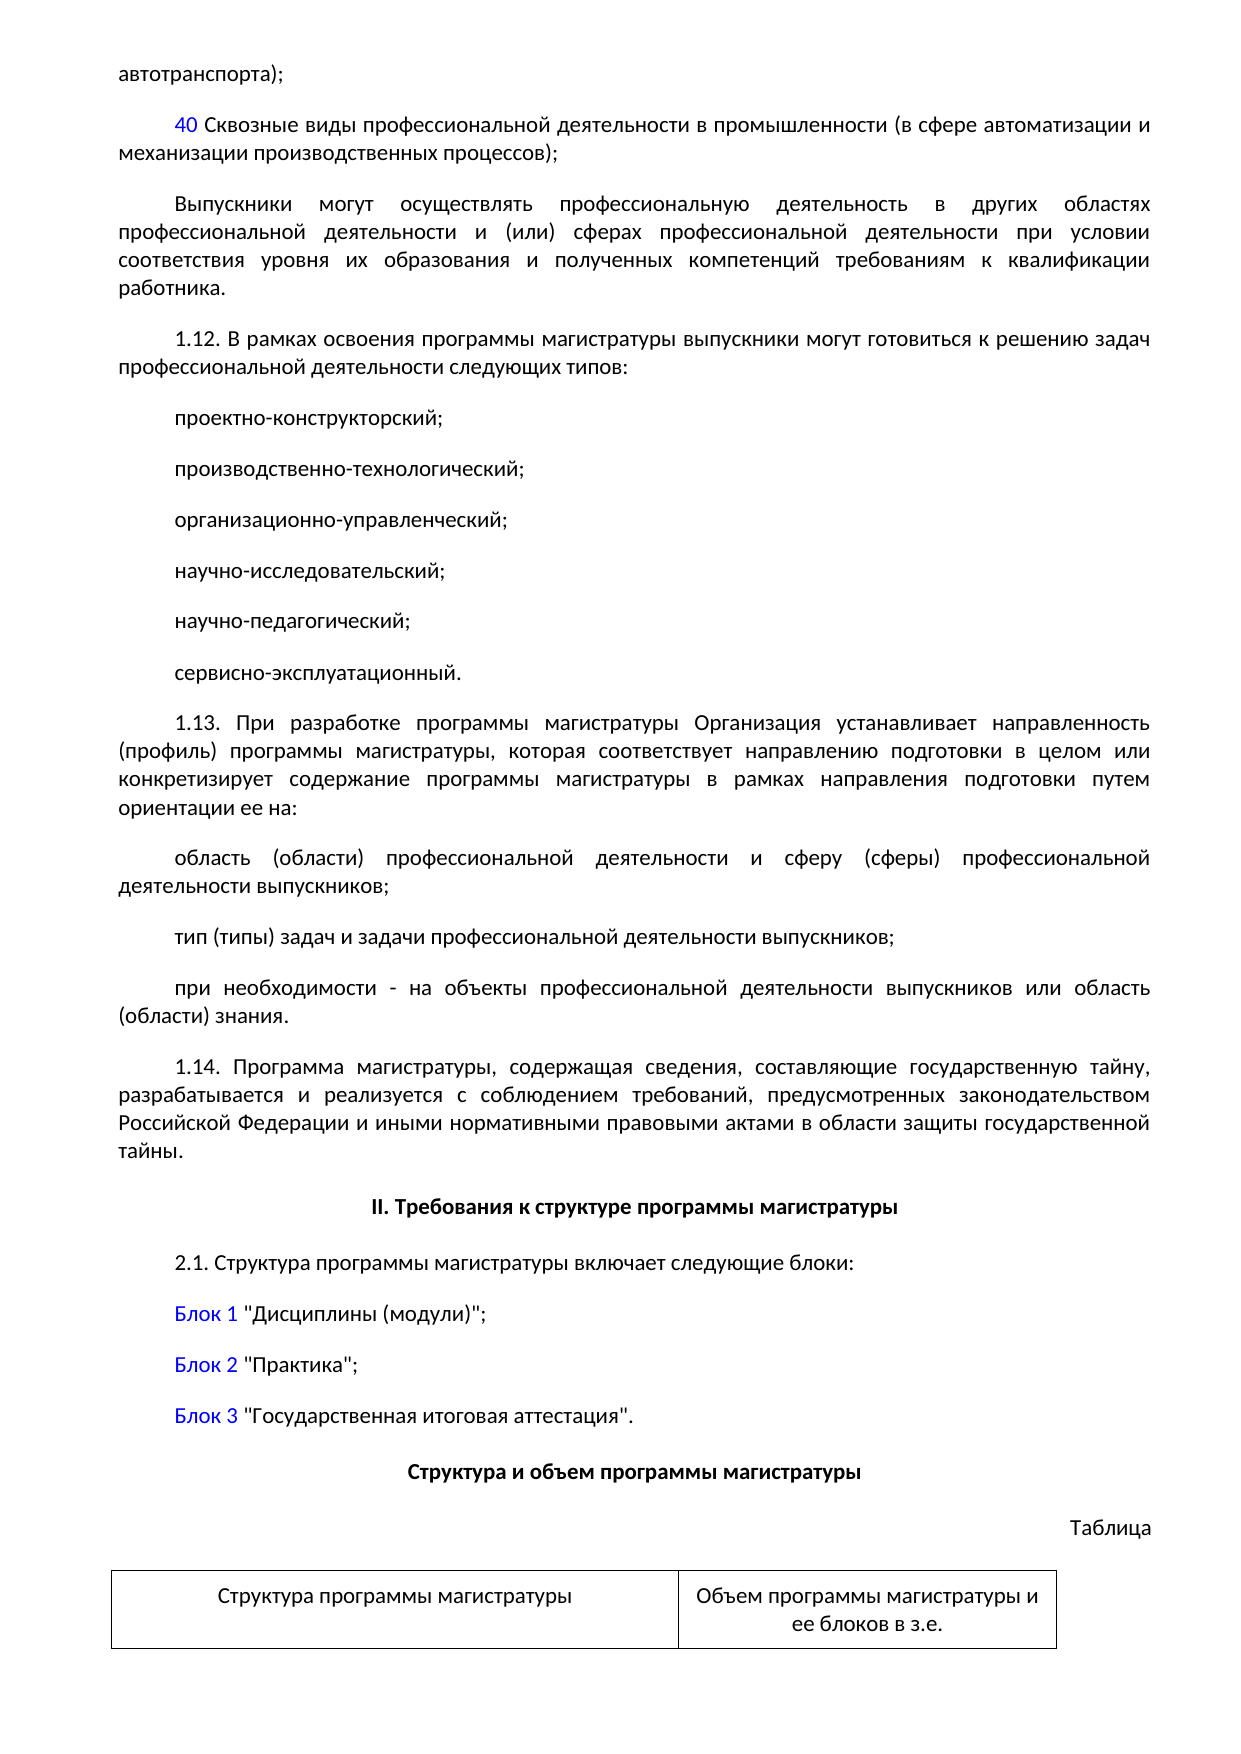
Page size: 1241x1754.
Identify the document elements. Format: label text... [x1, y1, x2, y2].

title II. Требования к структуре программы магистратуры [118, 1192, 1152, 1221]
text 1.13. При разработке программы магистратуры Организация устанавливает направленность (профиль) программы магистратуры, которая соответствует направлению подготовки в целом или конкретизирует содержание программы магистратуры в рамках направления подготовки путем ориентации ее на: [118, 708, 1152, 821]
text 1.12. В рамках освоения программы магистратуры выпускники могут готовиться к решению задач профессиональной деятельности следующих типов: [118, 324, 1152, 380]
text тип (типы) задач и задачи профессиональной деятельности выпускников; [118, 922, 1152, 951]
text сервисно-эксплуатационный. [118, 658, 1152, 686]
text проектно-конструкторский; [118, 403, 1152, 431]
text 40 Сквозные виды профессиональной деятельности в промышленности (в сфере автоматизации и механизации производственных процессов); [118, 110, 1152, 166]
text научно-педагогический; [118, 607, 1152, 635]
text научно-исследовательский; [118, 556, 1152, 584]
text производственно-технологический; [118, 454, 1152, 482]
text Таблица [118, 1513, 1152, 1541]
text область (области) профессиональной деятельности и сферу (сферы) профессиональной деятельности выпускников; [118, 843, 1152, 899]
text 1.14. Программа магистратуры, содержащая сведения, составляющие государственную тайну, разрабатывается и реализуется с соблюдением требований, предусмотренных законодательством Российской Федерации и иными нормативными правовыми актами в области защиты государственной тайны. [118, 1052, 1152, 1164]
table_header Объем программы магистратуры и ее блоков в з.е. [679, 1571, 1056, 1648]
text 2.1. Структура программы магистратуры включает следующие блоки: [118, 1248, 1152, 1277]
text Блок 2 "Практика"; [118, 1350, 1152, 1378]
table_header Структура программы магистратуры [112, 1571, 678, 1648]
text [118, 59, 1152, 87]
text Блок 1 "Дисциплины (модули)"; [118, 1299, 1152, 1327]
text Блок 3 "Государственная итоговая аттестация". [118, 1401, 1152, 1429]
text при необходимости - на объекты профессиональной деятельности выпускников или область (области) знания. [118, 973, 1152, 1029]
title Структура и объем программы магистратуры [118, 1457, 1152, 1485]
text Выпускники могут осуществлять профессиональную деятельность в других областях профессиональной деятельности и (или) сферах профессиональной деятельности при условии соответствия уровня их образования и полученных компетенций требованиям к квалификации работника. [118, 189, 1152, 301]
text организационно-управленческий; [118, 505, 1152, 533]
